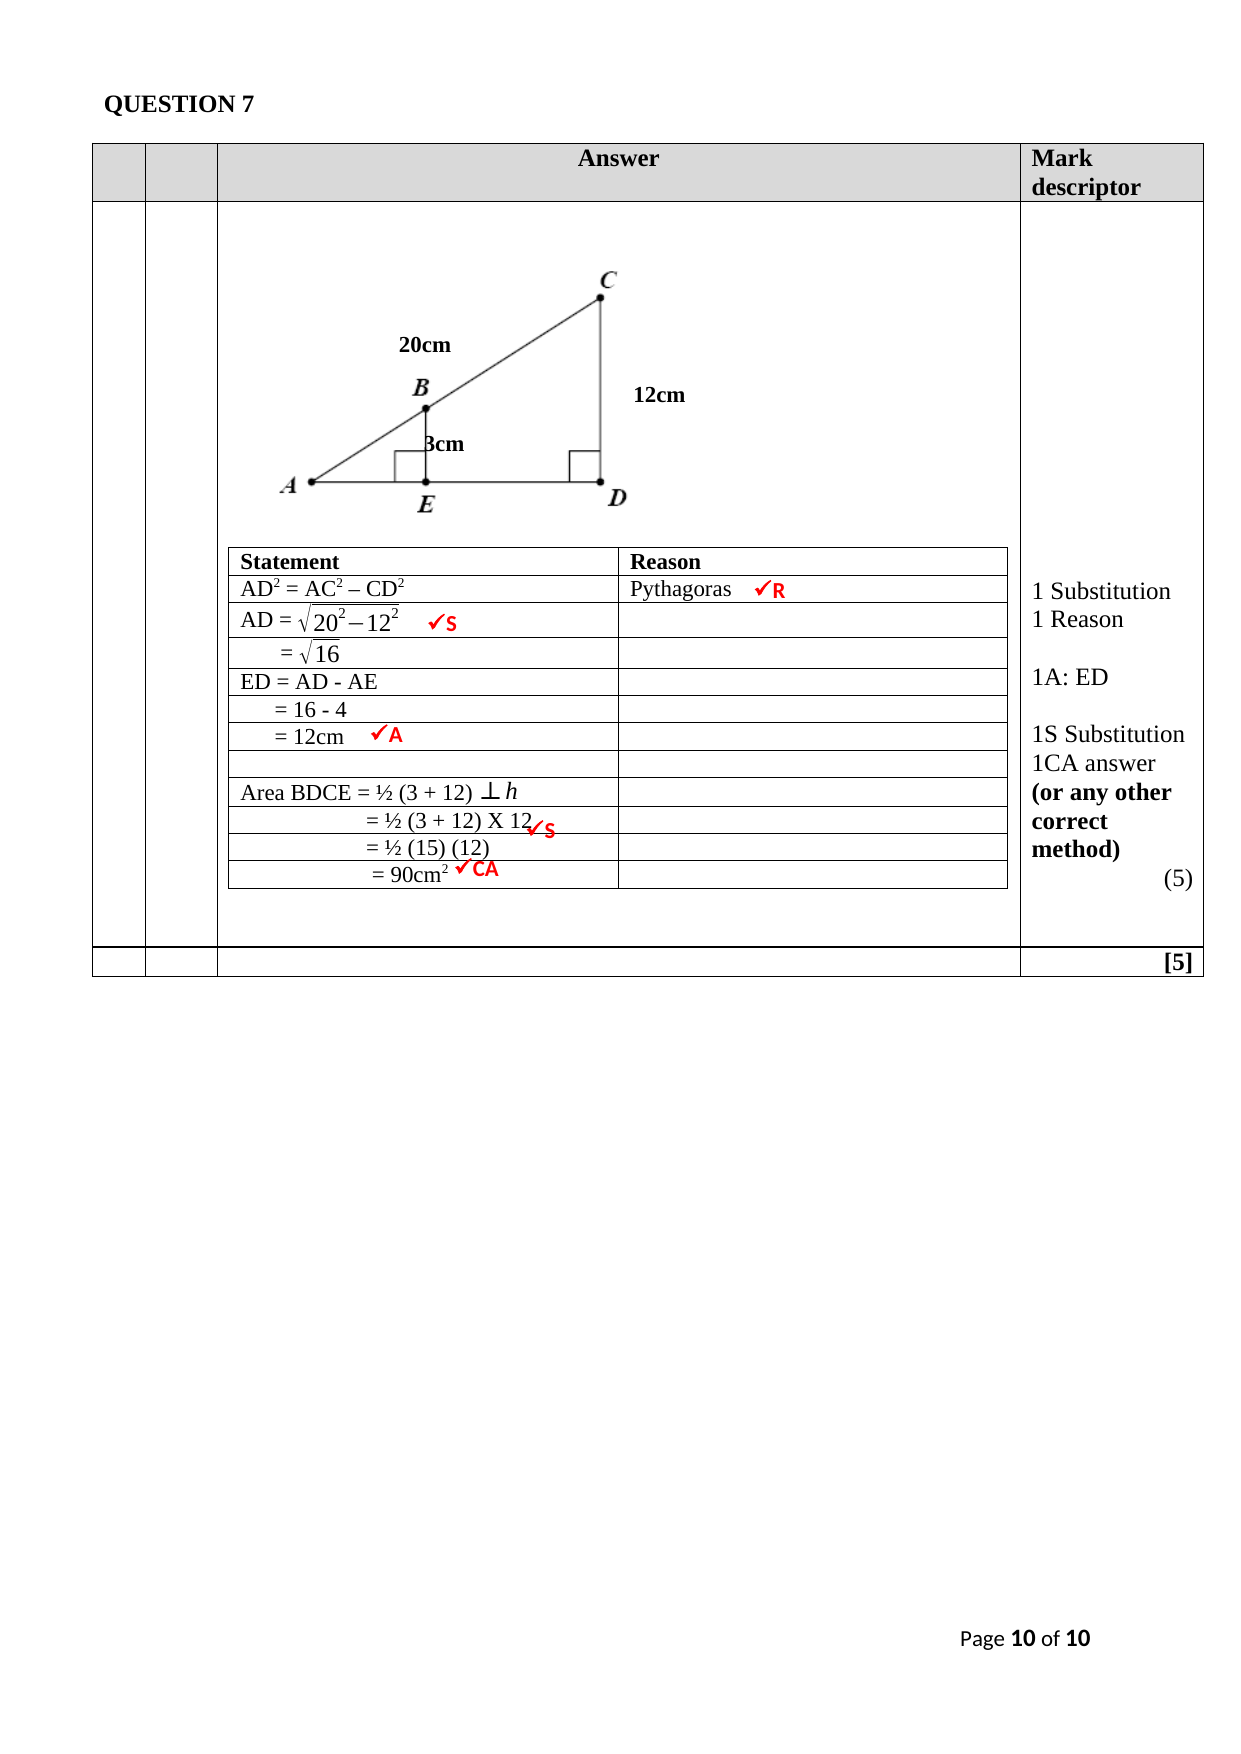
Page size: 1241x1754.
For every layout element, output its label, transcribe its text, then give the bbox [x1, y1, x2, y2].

table_cell [146, 948, 217, 976]
text QUESTION 7 [103, 89, 1090, 117]
table_cell [218, 202, 1020, 946]
table_cell [93, 202, 145, 946]
table_cell [218, 948, 1020, 976]
table_header [93, 144, 145, 201]
table_cell [146, 202, 217, 946]
table_header Mark descriptor [1021, 144, 1203, 201]
table_cell [93, 948, 145, 976]
table_header Answer [218, 144, 1020, 201]
table_cell [5] [1021, 948, 1203, 976]
table_cell 1 Substitution 1 Reason 1A: ED 1S Substitution 1CA answer (or any other correct method) (5) [1021, 202, 1203, 946]
table_header [146, 144, 217, 201]
